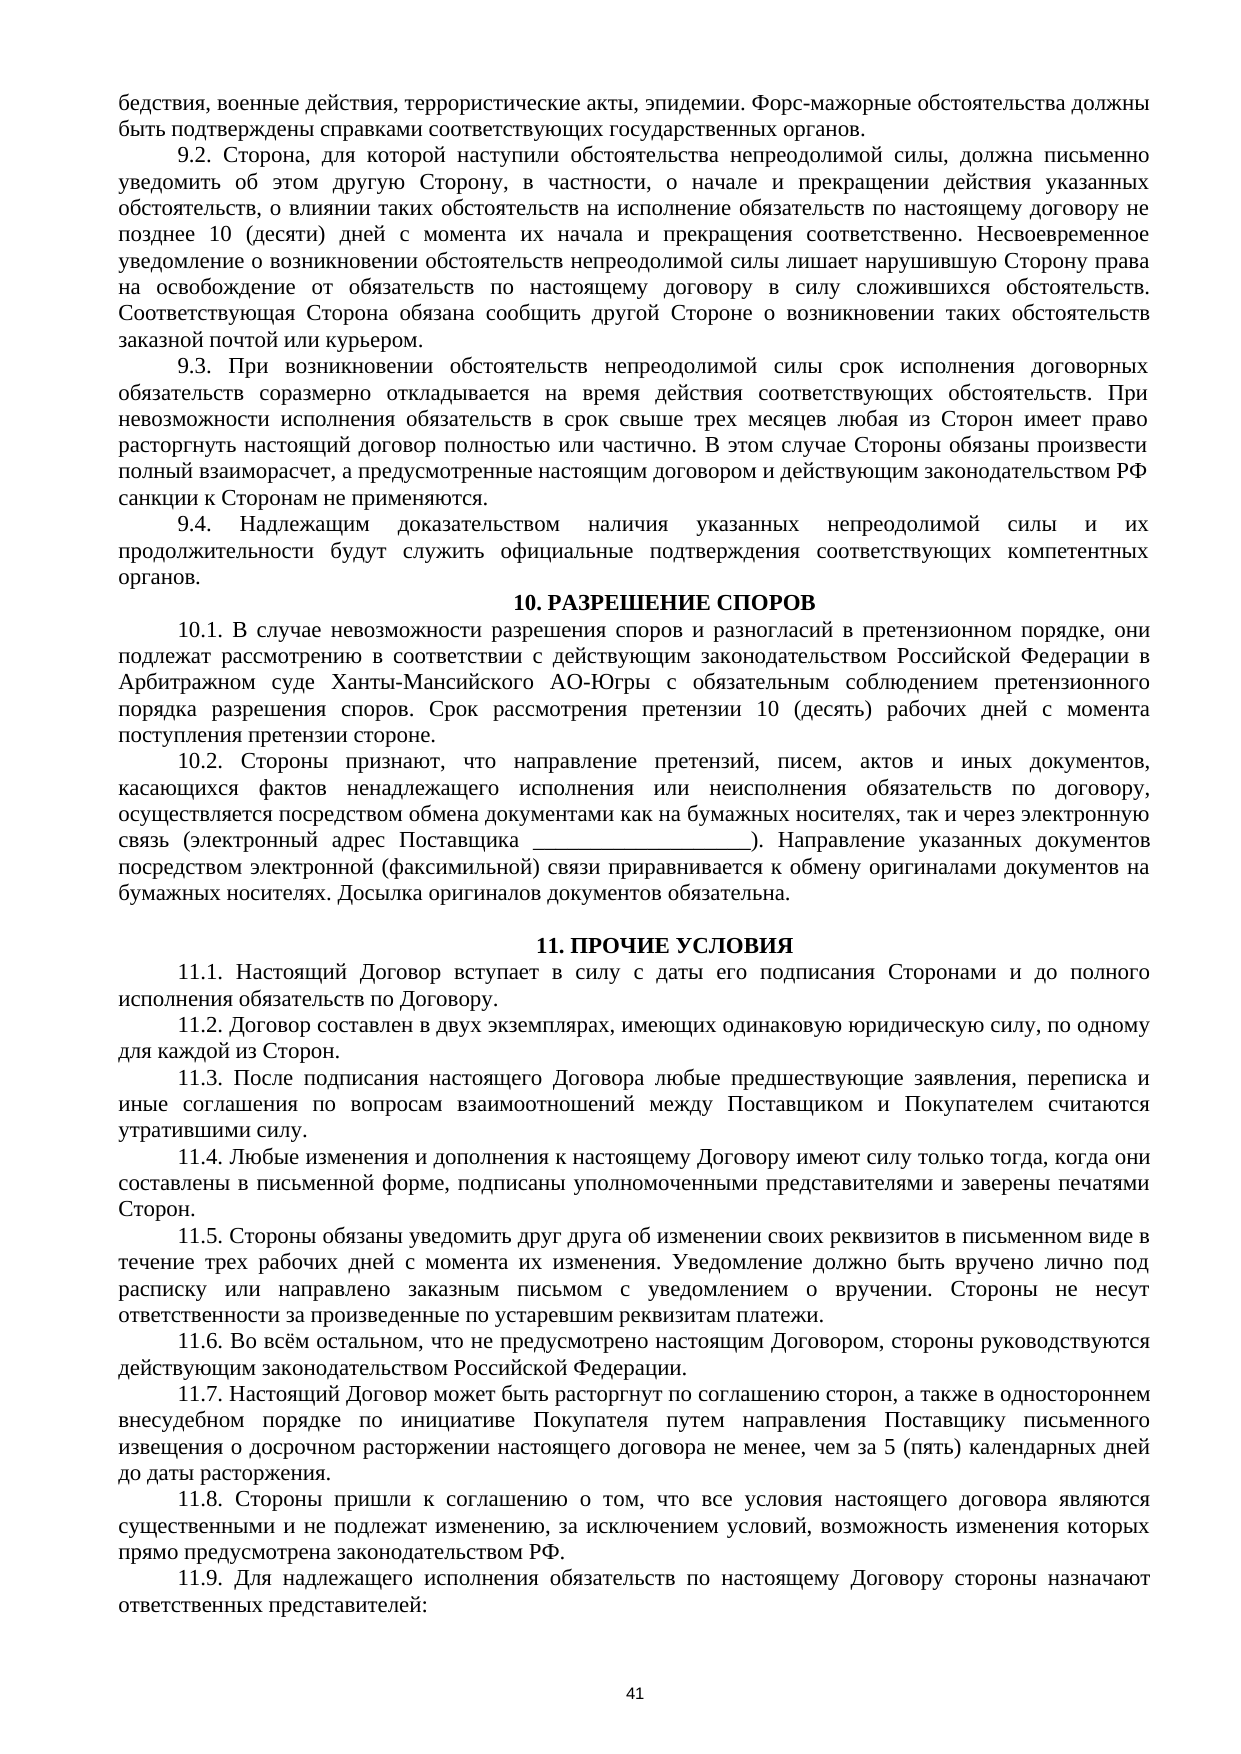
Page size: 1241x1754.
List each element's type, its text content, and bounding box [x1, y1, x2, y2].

text 11.3. После подписания настоящего Договора любые предшествующие заявления, переписка и иные соглашения по вопросам взаимоотношений между Поставщиком и Покупателем считаются утратившими силу. [118, 1064, 1152, 1143]
text 9.3. При возникновении обстоятельств непреодолимой силы срок исполнения договорных обязательств соразмерно откладывается на время действия соответствующих обстоятельств. При невозможности исполнения обязательств в срок свыше трех месяцев любая из Сторон имеет право расторгнуть настоящий договор полностью или частично. В этом случае Стороны обязаны произвести полный взаиморасчет, а предусмотренные настоящим договором и действующим законодательством РФ санкции к Сторонам не применяются. [118, 352, 1149, 510]
text 11. ПРОЧИЕ УСЛОВИЯ [118, 932, 1152, 958]
text 10.2. Стороны признают, что направление претензий, писем, актов и иных документов, касающихся фактов ненадлежащего исполнения или неисполнения обязательств по договору, осуществляется посредством обмена документами как на бумажных носителях, так и через электронную связь (электронный адрес Поставщика ___________________). Направление указанных документов посредством электронной (факсимильной) связи приравнивается к обмену оригиналами документов на бумажных носителях. Досылка оригиналов документов обязательна. [118, 747, 1152, 906]
text 11.9. Для надлежащего исполнения обязательств по настоящему Договору стороны назначают ответственных представителей: [118, 1564, 1152, 1617]
text 11.5. Стороны обязаны уведомить друг друга об изменении своих реквизитов в письменном виде в течение трех рабочих дней с момента их изменения. Уведомление должно быть вручено лично под расписку или направлено заказным письмом с уведомлением о вручении. Стороны не несут ответственности за произведенные по устаревшим реквизитам платежи. [118, 1222, 1152, 1327]
text 11.7. Настоящий Договор может быть расторгнут по соглашению сторон, а также в одностороннем внесудебном порядке по инициативе Покупателя путем направления Поставщику письменного извещения о досрочном расторжении настоящего договора не менее, чем за 5 (пять) календарных дней до даты расторжения. [118, 1380, 1152, 1485]
text 9.4. Надлежащим доказательством наличия указанных непреодолимой силы и их продолжительности будут служить официальные подтверждения соответствующих компетентных органов. [118, 510, 1150, 589]
text 10. РАЗРЕШЕНИЕ СПОРОВ [118, 589, 1152, 616]
text 11.8. Стороны пришли к соглашению о том, что все условия настоящего договора являются существенными и не подлежат изменению, за исключением условий, возможность изменения которых прямо предусмотрена законодательством РФ. [118, 1485, 1152, 1564]
text 11.4. Любые изменения и дополнения к настоящему Договору имеют силу только тогда, когда они составлены в письменной форме, подписаны уполномоченными представителями и заверены печатями Сторон. [118, 1143, 1152, 1222]
text 11.2. Договор составлен в двух экземплярах, имеющих одинаковую юридическую силу, по одному для каждой из Сторон. [118, 1011, 1152, 1064]
text 11.6. Во всём остальном, что не предусмотрено настоящим Договором, стороны руководствуются действующим законодательством Российской Федерации. [118, 1327, 1152, 1380]
text 11.1. Настоящий Договор вступает в силу с даты его подписания Сторонами и до полного исполнения обязательств по Договору. [118, 958, 1152, 1011]
text 9.2. Сторона, для которой наступили обстоятельства непреодолимой силы, должна письменно уведомить об этом другую Сторону, в частности, о начале и прекращении действия указанных обстоятельств, о влиянии таких обстоятельств на исполнение обязательств по настоящему договору не позднее 10 (десяти) дней с момента их начала и прекращения соответственно. Несвоевременное уведомление о возникновении обстоятельств непреодолимой силы лишает нарушившую Сторону права на освобождение от обязательств по настоящему договору в силу сложившихся обстоятельств. Соответствующая Сторона обязана сообщить другой Стороне о возникновении таких обстоятельств заказной почтой или курьером. [118, 141, 1151, 352]
text 10.1. В случае невозможности разрешения споров и разногласий в претензионном порядке, они подлежат рассмотрению в соответствии с действующим законодательством Российской Федерации в Арбитражном суде Ханты-Мансийского АО-Югры с обязательным соблюдением претензионного порядка разрешения споров. Срок рассмотрения претензии 10 (десять) рабочих дней с момента поступления претензии стороне. [118, 616, 1152, 747]
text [118, 89, 1151, 141]
